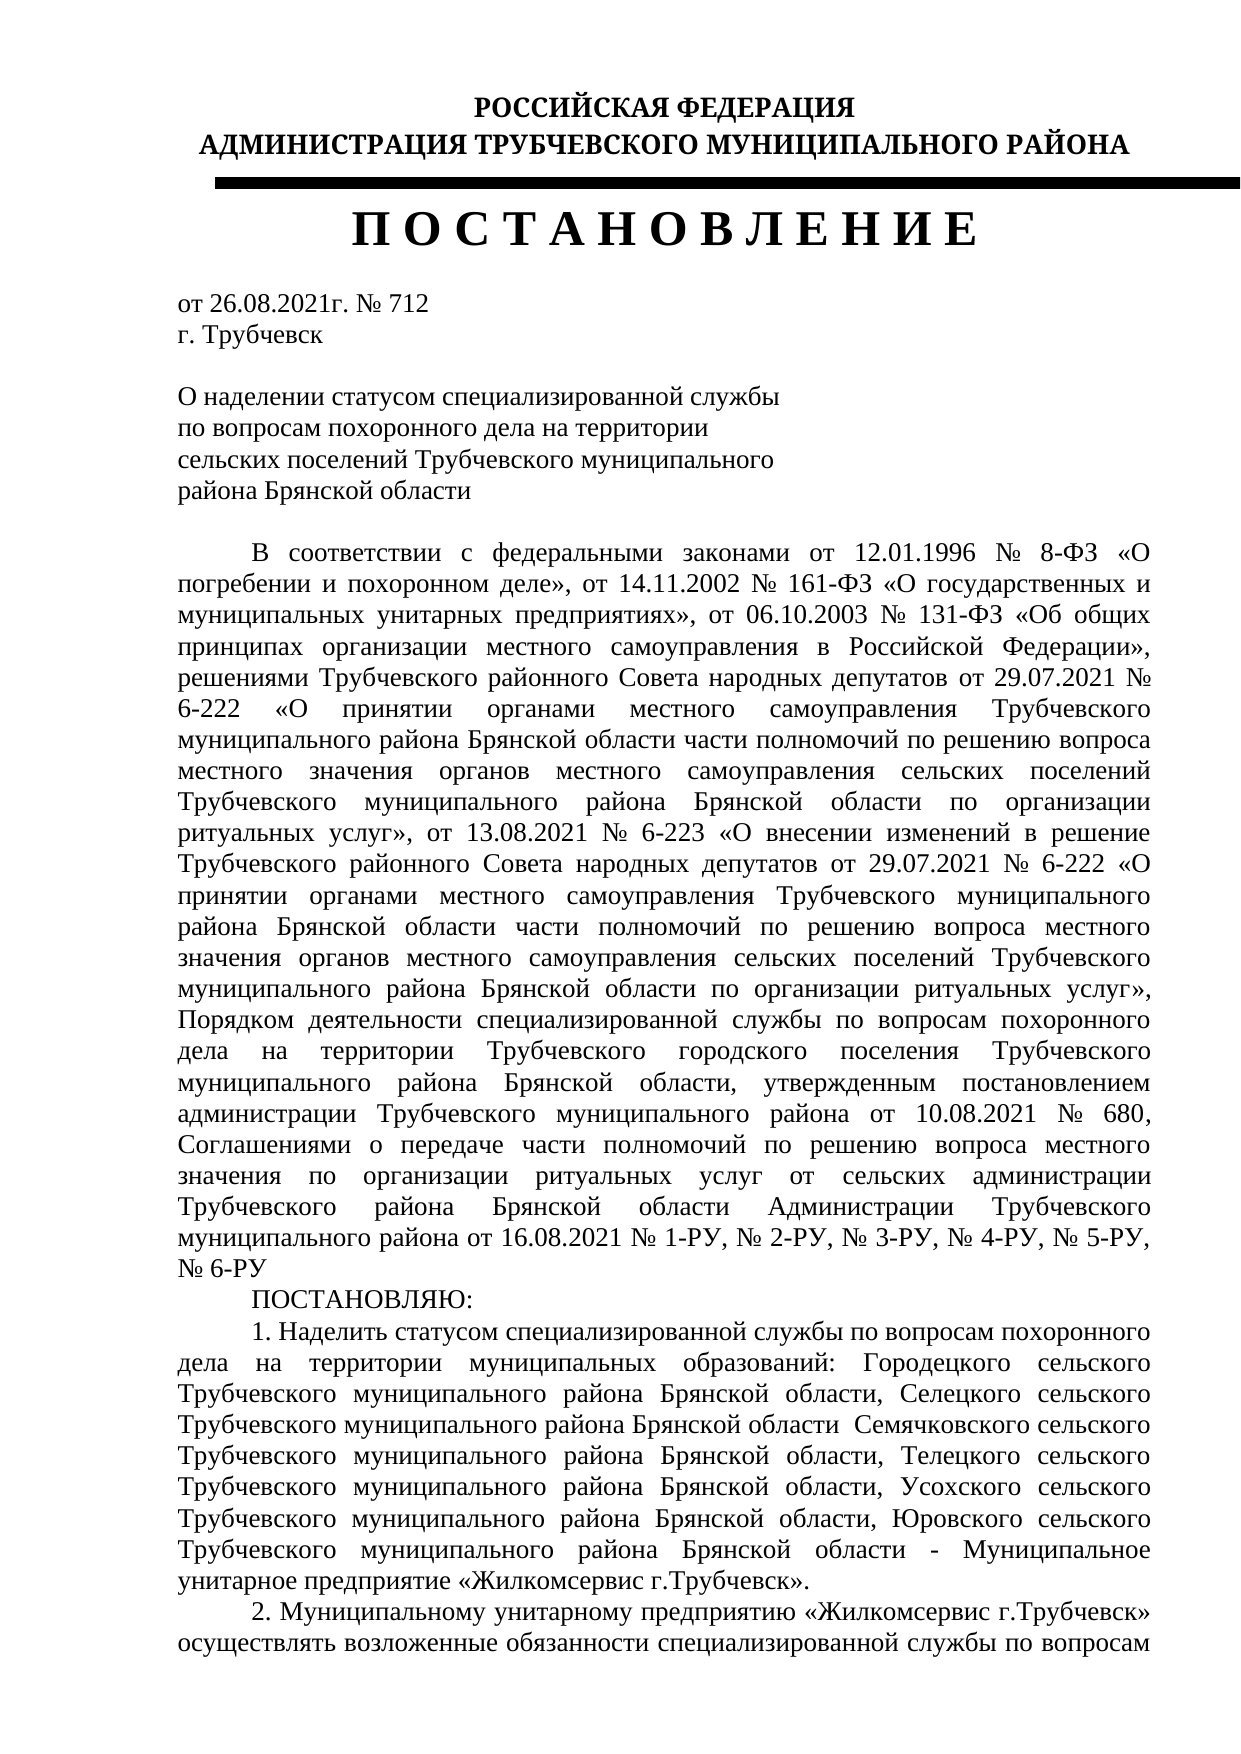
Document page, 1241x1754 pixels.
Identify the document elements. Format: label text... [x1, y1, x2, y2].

text В соответствии с федеральными законами от 12.01.1996 № 8-ФЗ «О погребении и похоронном деле», от 14.11.2002 № 161-ФЗ «О государственных и муниципальных унитарных предприятиях», от 06.10.2003 № 131-ФЗ «Об общих принципах организации местного самоуправления в Российской Федерации», решениями Трубчевского районного Совета народных депутатов от 29.07.2021 № 6-222 «О принятии органами местного самоуправления Трубчевского муниципального района Брянской области части полномочий по решению вопроса местного значения органов местного самоуправления сельских поселений Трубчевского муниципального района Брянской области по организации ритуальных услуг», от 13.08.2021 № 6-223 «О внесении изменений в решение Трубчевского районного Совета народных депутатов от 29.07.2021 № 6-222 «О принятии органами местного самоуправления Трубчевского муниципального района Брянской области части полномочий по решению вопроса местного значения органов местного самоуправления сельских поселений Трубчевского муниципального района Брянской области по организации ритуальных услуг», Порядком деятельности специализированной службы по вопросам похоронного дела на территории Трубчевского городского поселения Трубчевского муниципального района Брянской области, утвержденным постановлением администрации Трубчевского муниципального района от 10.08.2021 № 680, Соглашениями о передаче части полномочий по решению вопроса местного значения по организации ритуальных услуг от сельских администрации Трубчевского района Брянской области Администрации Трубчевского муниципального района от 16.08.2021 № 1-РУ, № 2-РУ, № 3-РУ, № 4-РУ, № 5-РУ, № 6-РУ [177, 536, 1152, 1284]
text О наделении статусом специализированной службы [177, 380, 1152, 412]
text ПОСТАНОВЛЯЮ: [177, 1284, 1152, 1315]
text АДМИНИСТРАЦИЯ ТРУБЧЕВСКОГО МУНИЦИПАЛЬНОГО РАЙОНА [177, 126, 1152, 162]
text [177, 1595, 1152, 1657]
text сельских поселений Трубчевского муниципального [177, 443, 1152, 474]
text по вопросам похоронного дела на территории [177, 412, 1152, 443]
text района Брянской области [177, 474, 1152, 505]
text П О С Т А Н О В Л Е Н И Е [177, 198, 1152, 256]
text 1. Наделить статусом специализированной службы по вопросам похоронного дела на территории муниципальных образований: Городецкого сельского Трубчевского муниципального района Брянской области, Селецкого сельского Трубчевского муниципального района Брянской области Семячковского сельского Трубчевского муниципального района Брянской области, Телецкого сельского Трубчевского муниципального района Брянской области, Усохского сельского Трубчевского муниципального района Брянской области, Юровского сельского Трубчевского муниципального района Брянской области - Муниципальное унитарное предприятие «Жилкомсервис г.Трубчевск». [177, 1315, 1152, 1595]
text РОССИЙСКАЯ ФЕДЕРАЦИЯ [177, 89, 1152, 126]
text от 26.08.2021г. № 712 [177, 287, 1152, 318]
text г. Трубчевск [177, 318, 1152, 349]
